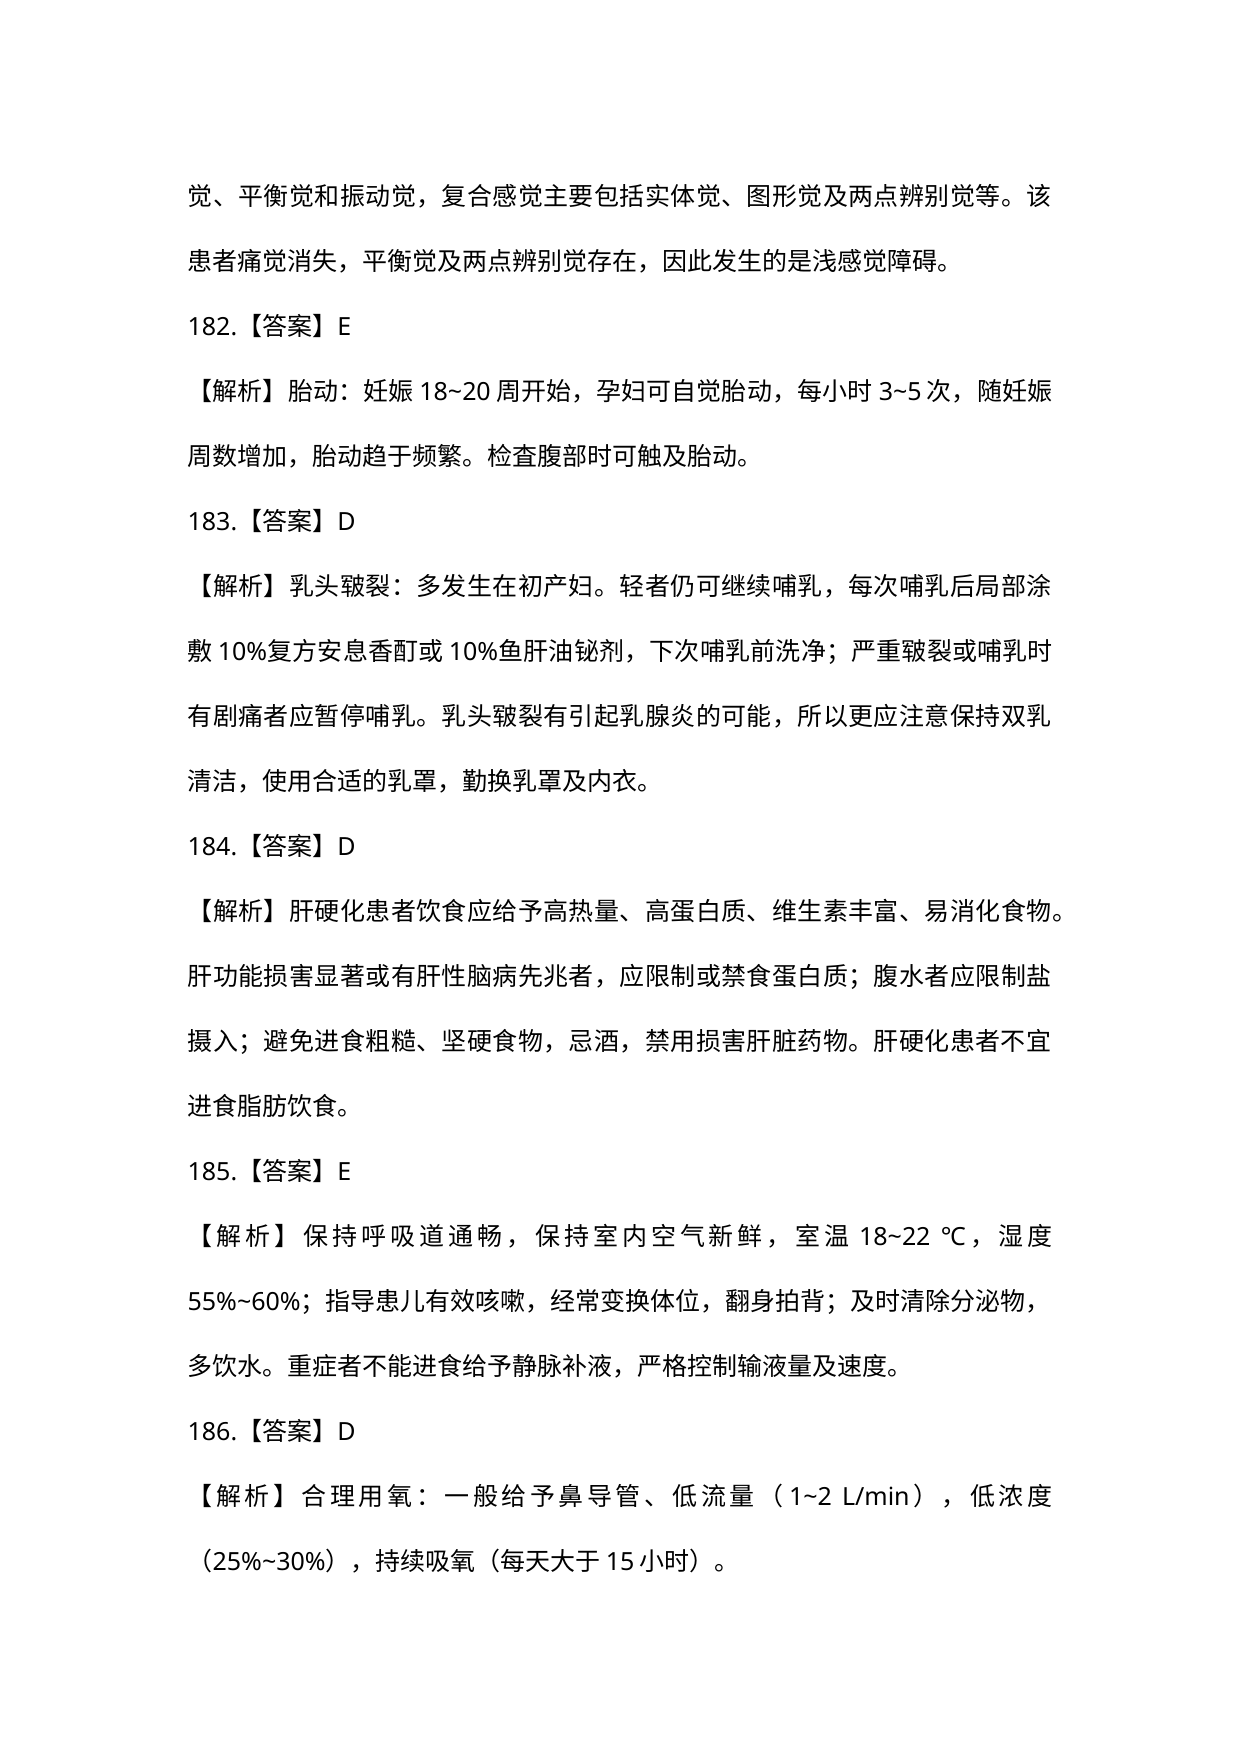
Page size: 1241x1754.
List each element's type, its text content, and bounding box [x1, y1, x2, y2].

text 183.【答案】D [187, 487, 1053, 552]
text 182.【答案】E [187, 292, 1053, 357]
text 【解析】肝硬化患者饮食应给予高热量、高蛋白质、维生素丰富、易消化食物。肝功能损害显著或有肝性脑病先兆者，应限制或禁食蛋白质；腹水者应限制盐摄入；避免进食粗糙、坚硬食物，忌酒，禁用损害肝脏药物。肝硬化患者不宜进食脂肪饮食。 [187, 877, 1053, 1137]
text 【解析】保持呼吸道通畅，保持室内空气新鲜，室温18~22 ℃，湿度55%~60%；指导患儿有效咳嗽，经常变换体位，翻身拍背；及时清除分泌物，多饮水。重症者不能进食给予静脉补液，严格控制输液量及速度。 [187, 1202, 1053, 1397]
text 【解析】胎动：妊娠18~20周开始，孕妇可自觉胎动，每小时3~5次，随妊娠周数增加，胎动趋于频繁。检査腹部时可触及胎动。 [187, 357, 1053, 487]
text 184.【答案】D [187, 812, 1053, 877]
text 【解析】乳头皲裂：多发生在初产妇。轻者仍可继续哺乳，每次哺乳后局部涂敷10%复方安息香酊或10%鱼肝油铋剂，下次哺乳前洗净；严重皲裂或哺乳时有剧痛者应暂停哺乳。乳头皲裂有引起乳腺炎的可能，所以更应注意保持双乳清洁，使用合适的乳罩，勤换乳罩及内衣。 [187, 552, 1053, 812]
text 185.【答案】E [187, 1137, 1053, 1202]
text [187, 162, 1053, 292]
text 【解析】合理用氧：一般给予鼻导管、低流量（1~2 L/min），低浓度（25%~30%），持续吸氧（每天大于15小时）。 [187, 1462, 1053, 1592]
text 186.【答案】D [187, 1397, 1053, 1462]
